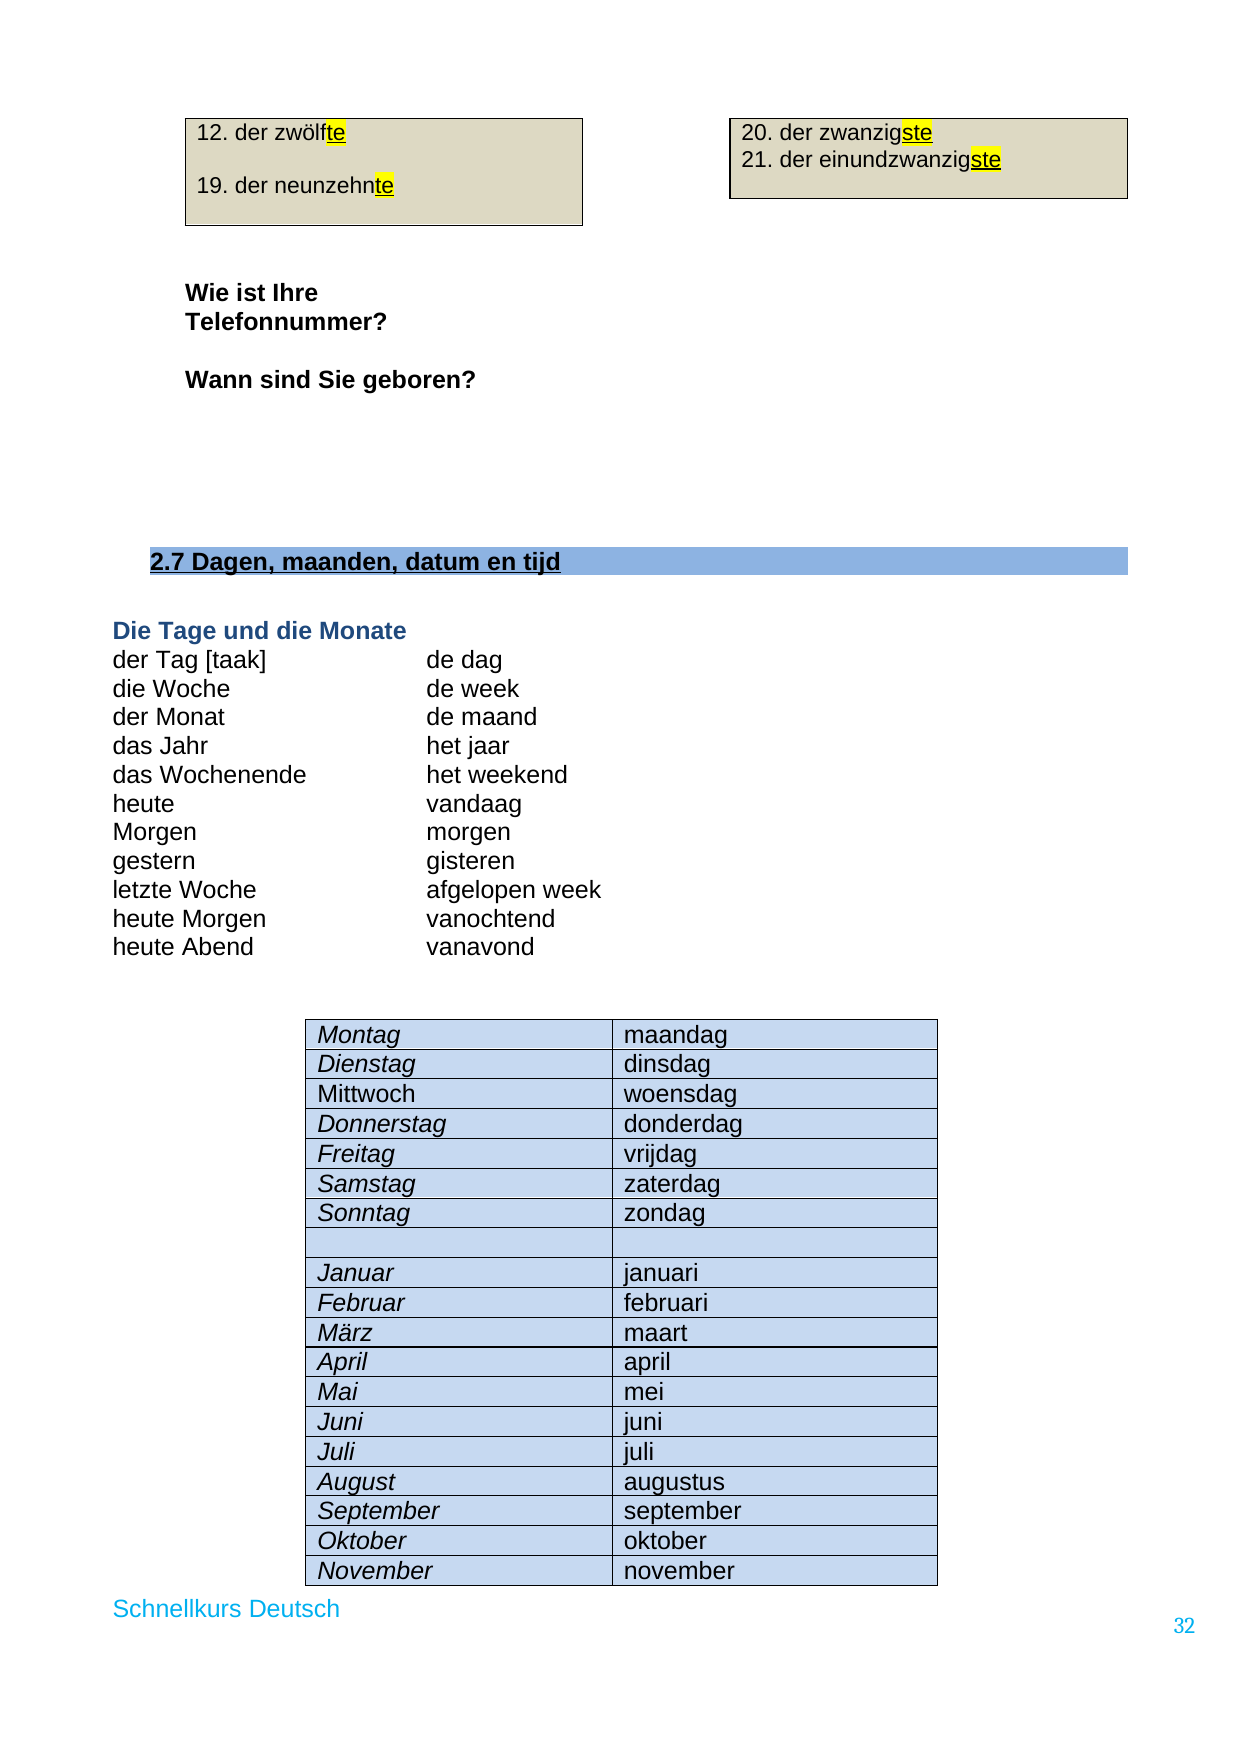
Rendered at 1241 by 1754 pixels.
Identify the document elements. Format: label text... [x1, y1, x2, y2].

table_cell Juli [306, 1437, 612, 1466]
table_cell zondag [613, 1199, 937, 1227]
table_cell dinsdag [613, 1050, 937, 1078]
table_cell zaterdag [613, 1169, 937, 1197]
text die Woche de week [112, 674, 1128, 702]
table_cell Juni [306, 1407, 612, 1436]
text der Monat de maand [112, 702, 1128, 731]
table_cell September [306, 1496, 612, 1525]
table_cell Sonntag [306, 1199, 612, 1227]
table_cell Dienstag [306, 1050, 612, 1078]
table_cell Samstag [306, 1169, 612, 1197]
table_cell juli [613, 1437, 937, 1466]
text gestern gisteren [112, 846, 1128, 875]
table_cell november [613, 1556, 937, 1585]
table_cell [306, 1228, 612, 1257]
text Telefonnummer? [185, 307, 1128, 336]
text Morgen morgen [112, 817, 1128, 846]
table_cell Freitag [306, 1139, 612, 1168]
table_cell vrijdag [613, 1139, 937, 1168]
table_cell woensdag [613, 1079, 937, 1108]
table_cell juni [613, 1407, 937, 1436]
text heute Morgen vanochtend [112, 904, 1128, 932]
text Wann sind Sie geboren? [185, 364, 1128, 393]
text heute vandaag [112, 789, 1128, 817]
table_cell Mittwoch [306, 1079, 612, 1108]
table_cell donderdag [613, 1109, 937, 1138]
table_cell Oktober [306, 1526, 612, 1555]
table_cell November [306, 1556, 612, 1585]
table_cell september [613, 1496, 937, 1525]
text Die Tage und die Monate [112, 616, 1128, 645]
table_cell Mai [306, 1377, 612, 1406]
table_cell März [306, 1318, 612, 1346]
text heute Abend vanavond [112, 932, 1128, 961]
table_cell [613, 1228, 937, 1257]
table_cell april [613, 1348, 937, 1376]
table_cell Donnerstag [306, 1109, 612, 1138]
text letzte Woche afgelopen week [112, 875, 1128, 904]
table_cell januari [613, 1258, 937, 1287]
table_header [731, 119, 1127, 198]
table_header maandag [613, 1020, 937, 1048]
text der Tag [taak] de dag [112, 645, 1128, 674]
table_cell August [306, 1467, 612, 1495]
text Wie ist Ihre [185, 278, 1128, 307]
table_cell Februar [306, 1288, 612, 1317]
table_cell augustus [613, 1467, 937, 1495]
text das Jahr het jaar [112, 731, 1128, 760]
table_header Montag [306, 1020, 612, 1048]
table_cell April [306, 1348, 612, 1376]
text 2.7 Dagen, maanden, datum en tijd [150, 547, 1128, 575]
table_cell oktober [613, 1526, 937, 1555]
table_cell Januar [306, 1258, 612, 1287]
table_cell mei [613, 1377, 937, 1406]
table_cell februari [613, 1288, 937, 1317]
text das Wochenende het weekend [112, 760, 1128, 789]
table_cell maart [613, 1318, 937, 1346]
